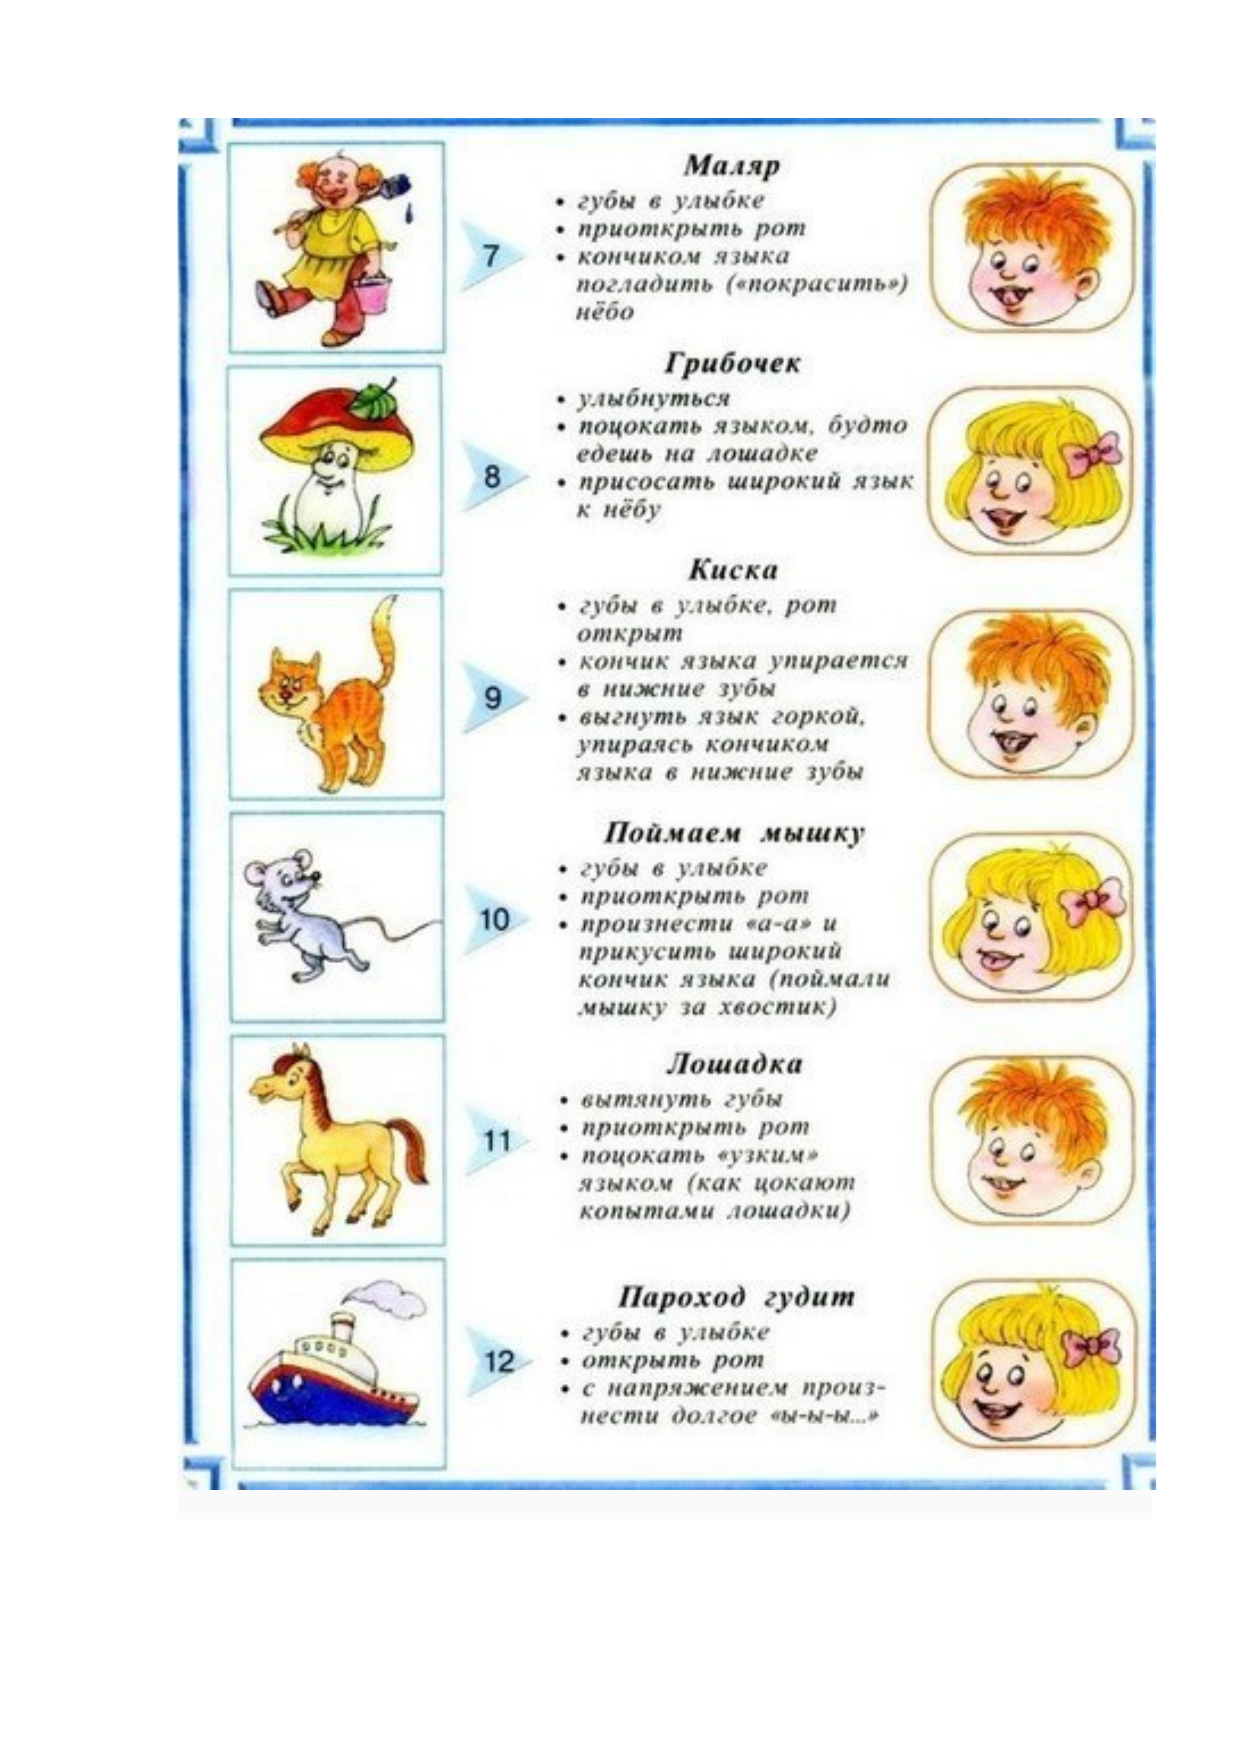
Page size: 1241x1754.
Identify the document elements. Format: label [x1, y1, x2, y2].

picture [177, 118, 1157, 1490]
